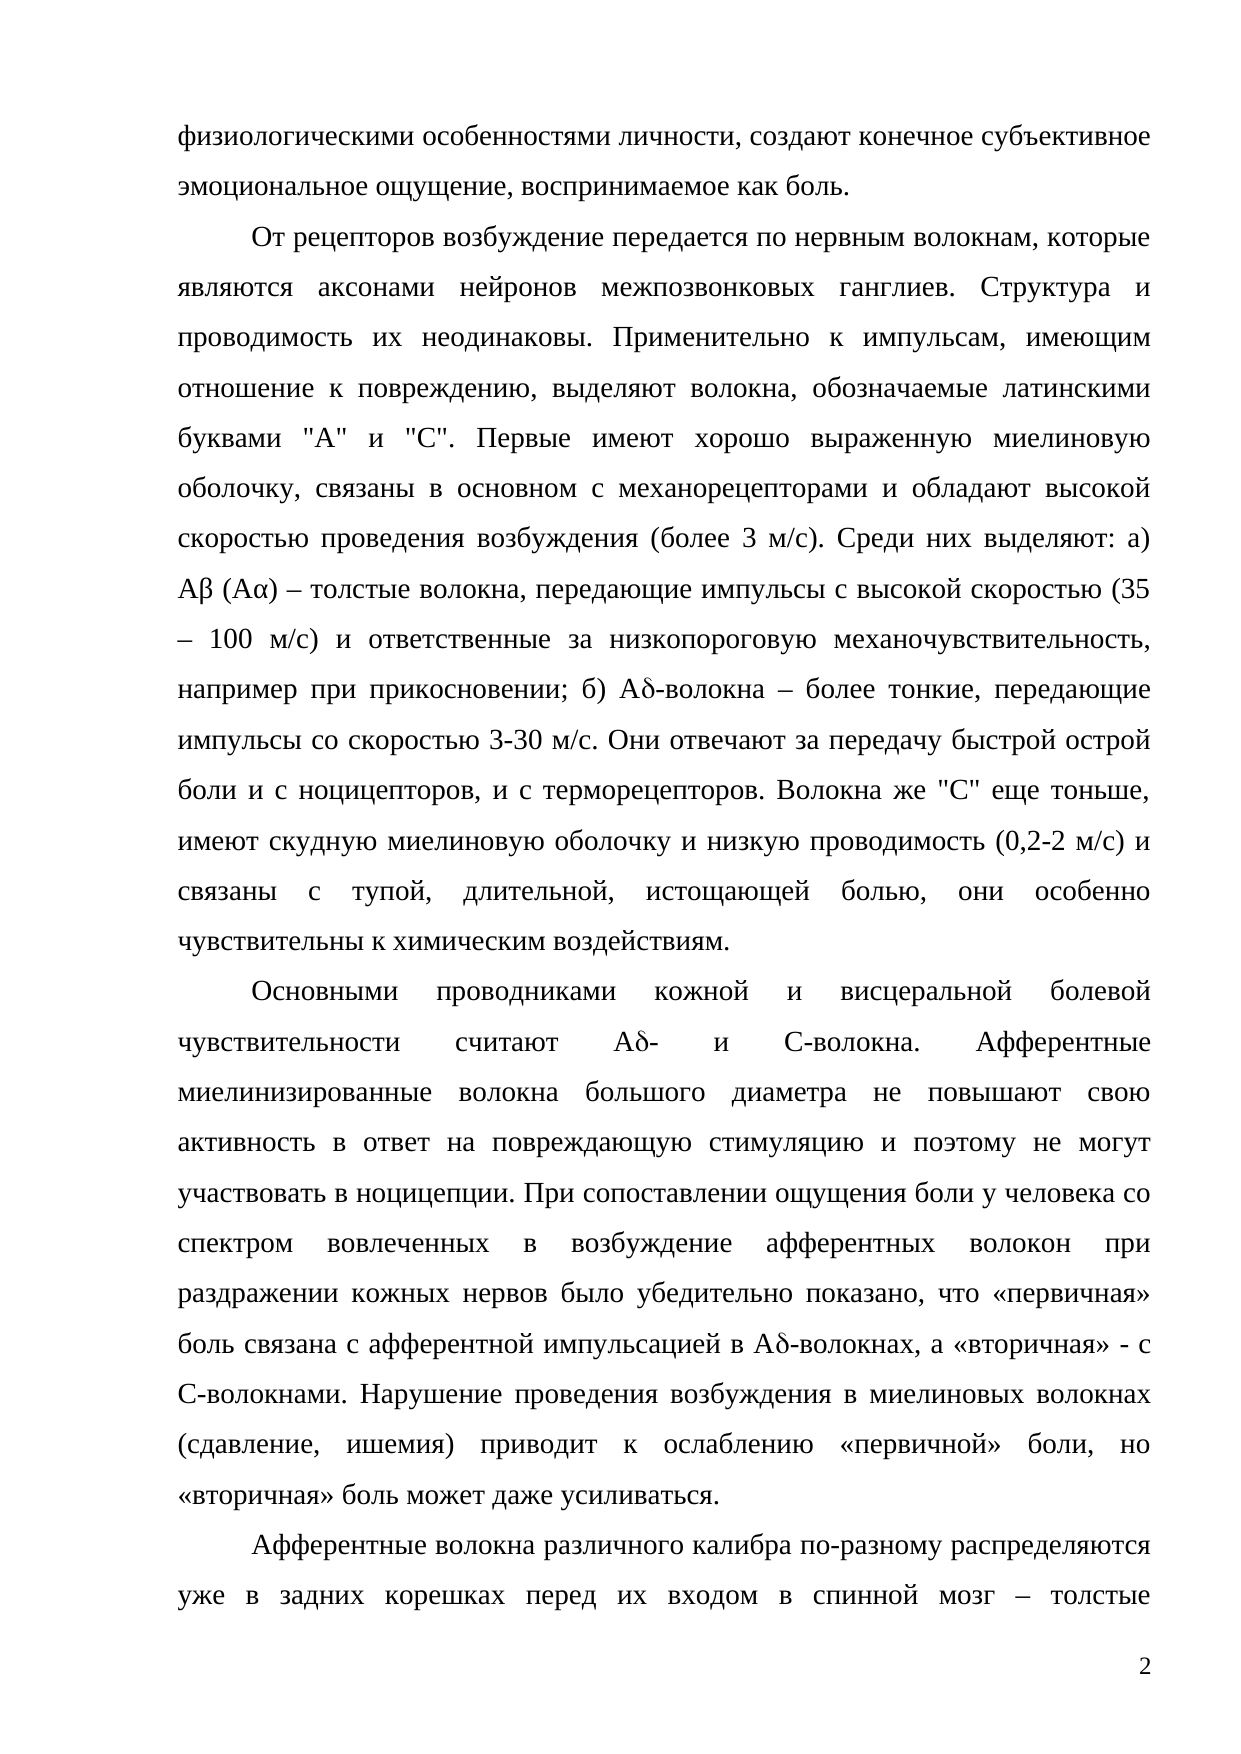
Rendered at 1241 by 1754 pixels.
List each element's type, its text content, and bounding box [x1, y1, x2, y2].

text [177, 1527, 1152, 1611]
text От рецепторов возбуждение передается по нервным волокнам, которые являются аксонами нейронов межпозвонковых ганглиев. Структура и проводимость их неодинаковы. Применительно к импульсам, имеющим отношение к повреждению, выделяют волокна, обозначаемые латинскими буквами "А" и "С". Первые имеют хорошо выраженную миелиновую оболочку, связаны в основном с механорецепторами и обладают высокой скоростью проведения возбуждения (более 3 м/с). Среди них выделяют: а) Aβ (Аα) – толстые волокна, передающие импульсы с высокой скоростью (35 – 100 м/с) и ответственные за низкопороговую механочувствительность, например при прикосновении; б) А-волокна – более тонкие, передающие импульсы со скоростью 3-30 м/с. Они отвечают за передачу быстрой острой боли и с ноцицепторов, и с терморецепторов. Волокна же "С" еще тоньше, имеют скудную миелиновую оболочку и низкую проводимость (0,2-2 м/с) и связаны с тупой, длительной, истощающей болью, они особенно чувствительны к химическим воздействиям. [177, 219, 1152, 957]
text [177, 118, 1152, 202]
text Основными проводниками кожной и висцеральной болевой чувствительности считают А- и С-волокна. Афферентные миелинизированные волокна большого диаметра не повышают свою активность в ответ на повреждающую стимуляцию и поэтому не могут участвовать в ноцицепции. При сопоставлении ощущения боли у человека со спектром вовлеченных в возбуждение афферентных волокон при раздражении кожных нервов было убедительно показано, что «первичная» боль связана с афферентной импульсацией в А-волокнах, а «вторичная» - с С-волокнами. Нарушение проведения возбуждения в миелиновых волокнах (сдавление, ишемия) приводит к ослаблению «первичной» боли, но «вторичная» боль может даже усиливаться. [177, 973, 1152, 1510]
